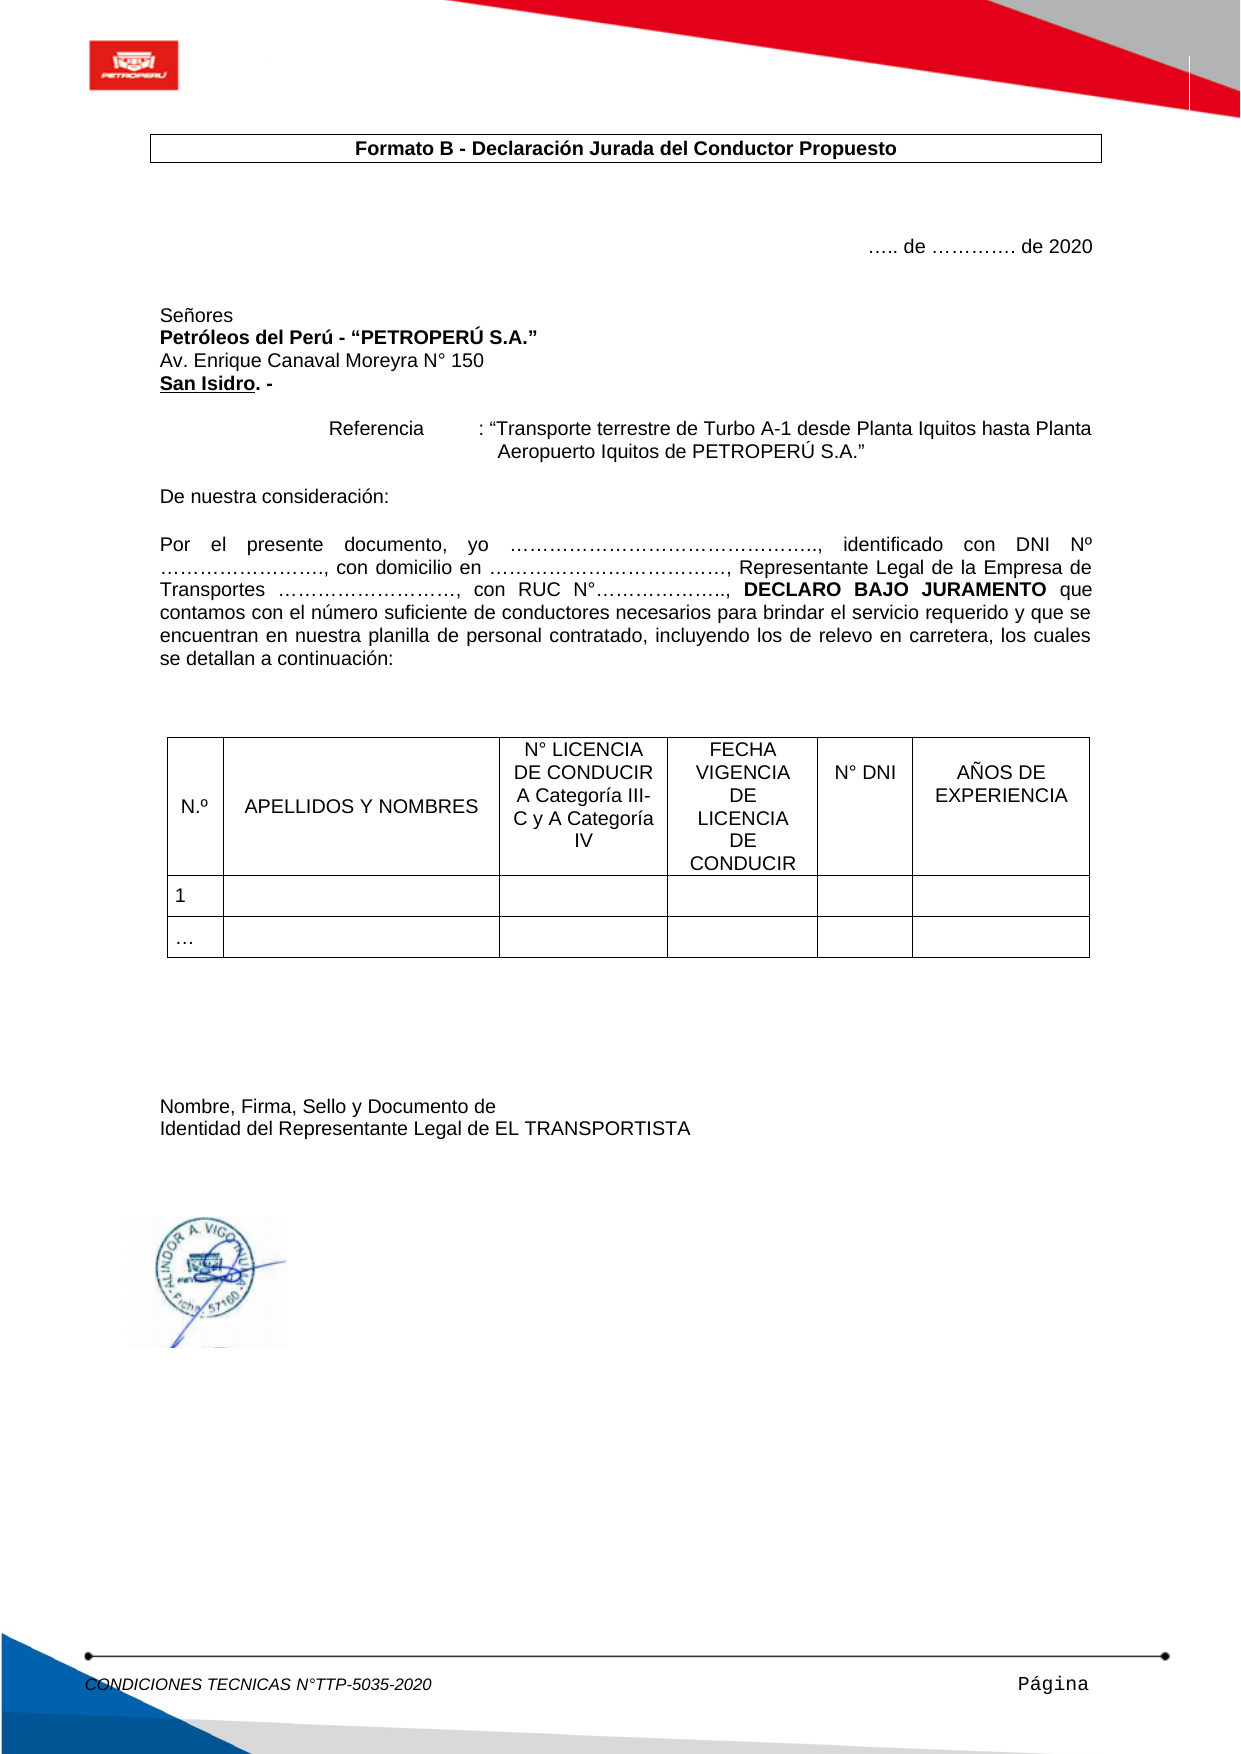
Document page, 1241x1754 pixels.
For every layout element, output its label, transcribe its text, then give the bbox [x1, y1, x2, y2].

text San Isidro. - [159, 372, 1093, 394]
table_cell … [168, 917, 223, 957]
text Petróleos del Perú - “PETROPERÚ S.A.” [159, 326, 1093, 349]
table_cell [818, 917, 912, 957]
table_cell [224, 876, 499, 916]
text Identidad del Representante Legal de EL TRANSPORTISTA [159, 1117, 1093, 1140]
table_cell [224, 917, 499, 957]
text Señores [159, 303, 1093, 326]
table_header N.º [168, 738, 223, 874]
text ….. de …………. de 2020 [159, 235, 1093, 258]
text De nuestra consideración: [159, 485, 1093, 508]
table_cell [913, 876, 1089, 916]
table_cell [500, 876, 667, 916]
text Referencia : “Transporte terrestre de Turbo A-1 desde Planta Iquitos hasta Planta Aeropuerto Iquitos de PETROPERÚ S.A.” [328, 417, 1093, 462]
table_cell 1 [168, 876, 223, 916]
text Av. Enrique Canaval Moreyra N° 150 [159, 349, 1093, 372]
picture [17, 0, 1241, 127]
picture [1, 1626, 1241, 1754]
table_cell [818, 876, 912, 916]
text Por el presente documento, yo ……………………………………….., identificado con DNI Nº ……………………., con domicilio en ………………………………, Representante Legal de la Empresa de Transportes ………………………, con RUC N°……………….., DECLARO BAJO JURAMENTO que contamos con el número suficiente de conductores necesarios para brindar el servicio requerido y que se encuentran en nuestra planilla de personal contratado, incluyendo los de relevo en carretera, los cuales se detallan a continuación: [159, 533, 1093, 669]
table_cell [500, 917, 667, 957]
table_header FECHA VIGENCIA DE LICENCIA DE CONDUCIR [668, 738, 817, 874]
table_cell [668, 876, 817, 916]
table_header N° LICENCIA DE CONDUCIR A Categoría III-C y A Categoría IV [500, 738, 667, 874]
text Nombre, Firma, Sello y Documento de [159, 1094, 1093, 1117]
table_header APELLIDOS Y NOMBRES [224, 738, 499, 874]
table_header N° DNI [818, 738, 912, 874]
text Formato B - Declaración Jurada del Conductor Propuesto [151, 135, 1101, 162]
table_cell [913, 917, 1089, 957]
table_cell [668, 917, 817, 957]
picture [127, 1216, 287, 1348]
table_header AÑOS DE EXPERIENCIA [913, 738, 1089, 874]
